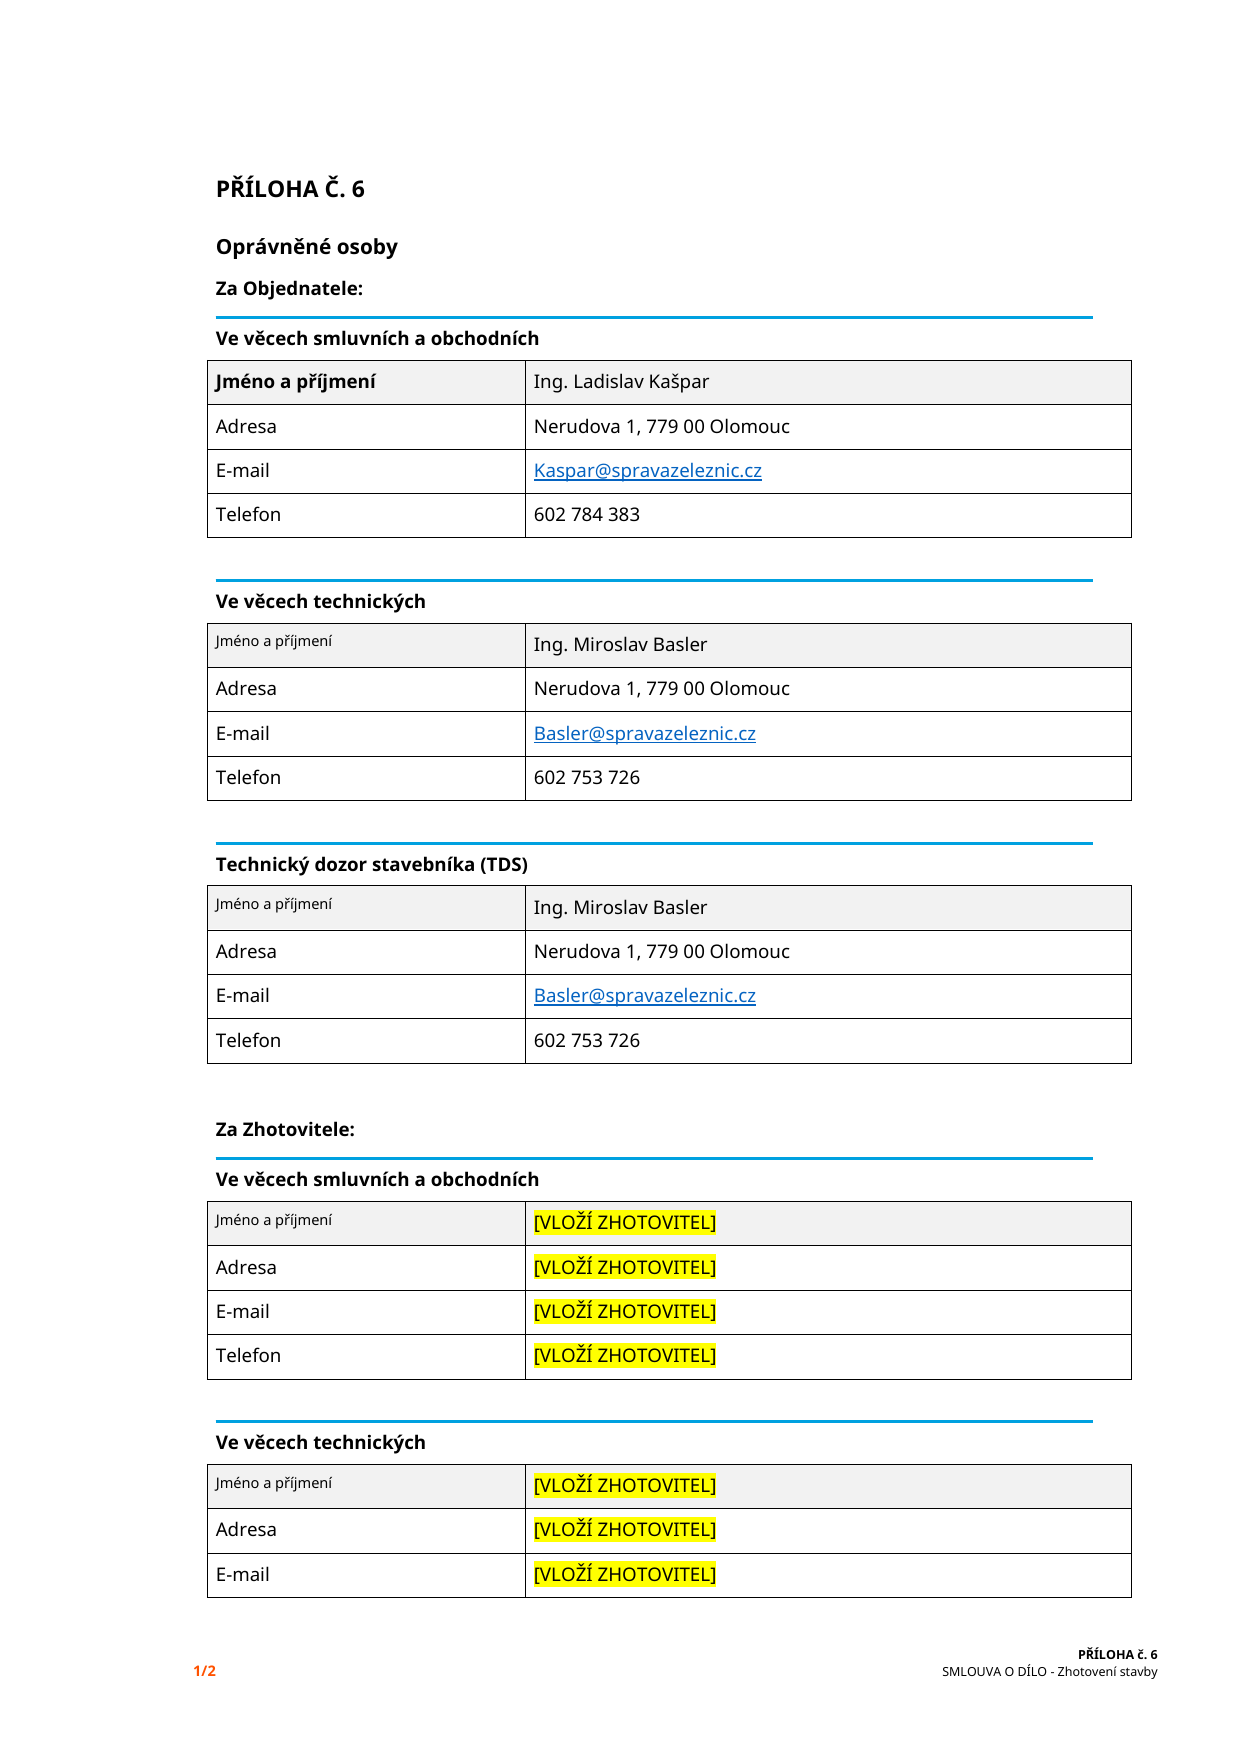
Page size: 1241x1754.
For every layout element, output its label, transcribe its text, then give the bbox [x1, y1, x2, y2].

table_header Jméno a příjmení [208, 1465, 525, 1508]
text Oprávněné osoby [216, 232, 1093, 260]
table_cell [VLOŽÍ ZHOTOVITEL] [526, 1291, 1131, 1334]
table_cell Adresa [208, 405, 525, 448]
table_cell Basler@spravazeleznic.cz [526, 975, 1131, 1018]
table_header Jméno a příjmení [208, 886, 525, 929]
table_cell E-mail [208, 1554, 525, 1597]
table_cell 602 753 726 [526, 1019, 1131, 1063]
text Za Zhotovitele: [216, 1117, 1093, 1142]
table_cell Nerudova 1, 779 00 Olomouc [526, 668, 1131, 711]
table_header Ing. Ladislav Kašpar [526, 361, 1131, 404]
table_header [VLOŽÍ ZHOTOVITEL] [526, 1202, 1131, 1245]
text Za Objednatele: [216, 276, 1093, 301]
table_cell Telefon [208, 757, 525, 800]
table_header [VLOŽÍ ZHOTOVITEL] [526, 1465, 1131, 1508]
table_cell [VLOŽÍ ZHOTOVITEL] [526, 1509, 1131, 1552]
table_cell [VLOŽÍ ZHOTOVITEL] [526, 1335, 1131, 1378]
table_header Jméno a příjmení [208, 624, 525, 667]
table_cell Telefon [208, 494, 525, 537]
table_cell E-mail [208, 450, 525, 493]
text Ve věcech smluvních a obchodních [216, 319, 1093, 351]
table_header Ing. Miroslav Basler [526, 886, 1131, 929]
table_cell [VLOŽÍ ZHOTOVITEL] [526, 1554, 1131, 1597]
text Ve věcech smluvních a obchodních [216, 1160, 1093, 1192]
text Technický dozor stavebníka (TDS) [216, 845, 1093, 876]
table_cell E-mail [208, 1291, 525, 1334]
table_cell Kaspar@spravazeleznic.cz [526, 450, 1131, 493]
table_cell E-mail [208, 975, 525, 1018]
table_cell Adresa [208, 931, 525, 974]
table_cell Telefon [208, 1335, 525, 1378]
table_header Ing. Miroslav Basler [526, 624, 1131, 667]
text Příloha č. 6 [216, 172, 1093, 204]
table_cell Basler@spravazeleznic.cz [526, 712, 1131, 756]
table_cell E-mail [208, 712, 525, 756]
table_cell [VLOŽÍ ZHOTOVITEL] [526, 1246, 1131, 1290]
table_cell Adresa [208, 1509, 525, 1552]
table_cell 602 753 726 [526, 757, 1131, 800]
table_cell Nerudova 1, 779 00 Olomouc [526, 405, 1131, 448]
text Ve věcech technických [216, 1423, 1093, 1455]
table_cell 602 784 383 [526, 494, 1131, 537]
table_header Jméno a příjmení [208, 1202, 525, 1245]
table_cell Adresa [208, 668, 525, 711]
text Ve věcech technických [216, 582, 1093, 614]
table_header Jméno a příjmení [208, 361, 525, 404]
table_cell Nerudova 1, 779 00 Olomouc [526, 931, 1131, 974]
table_cell Telefon [208, 1019, 525, 1063]
table_cell Adresa [208, 1246, 525, 1290]
